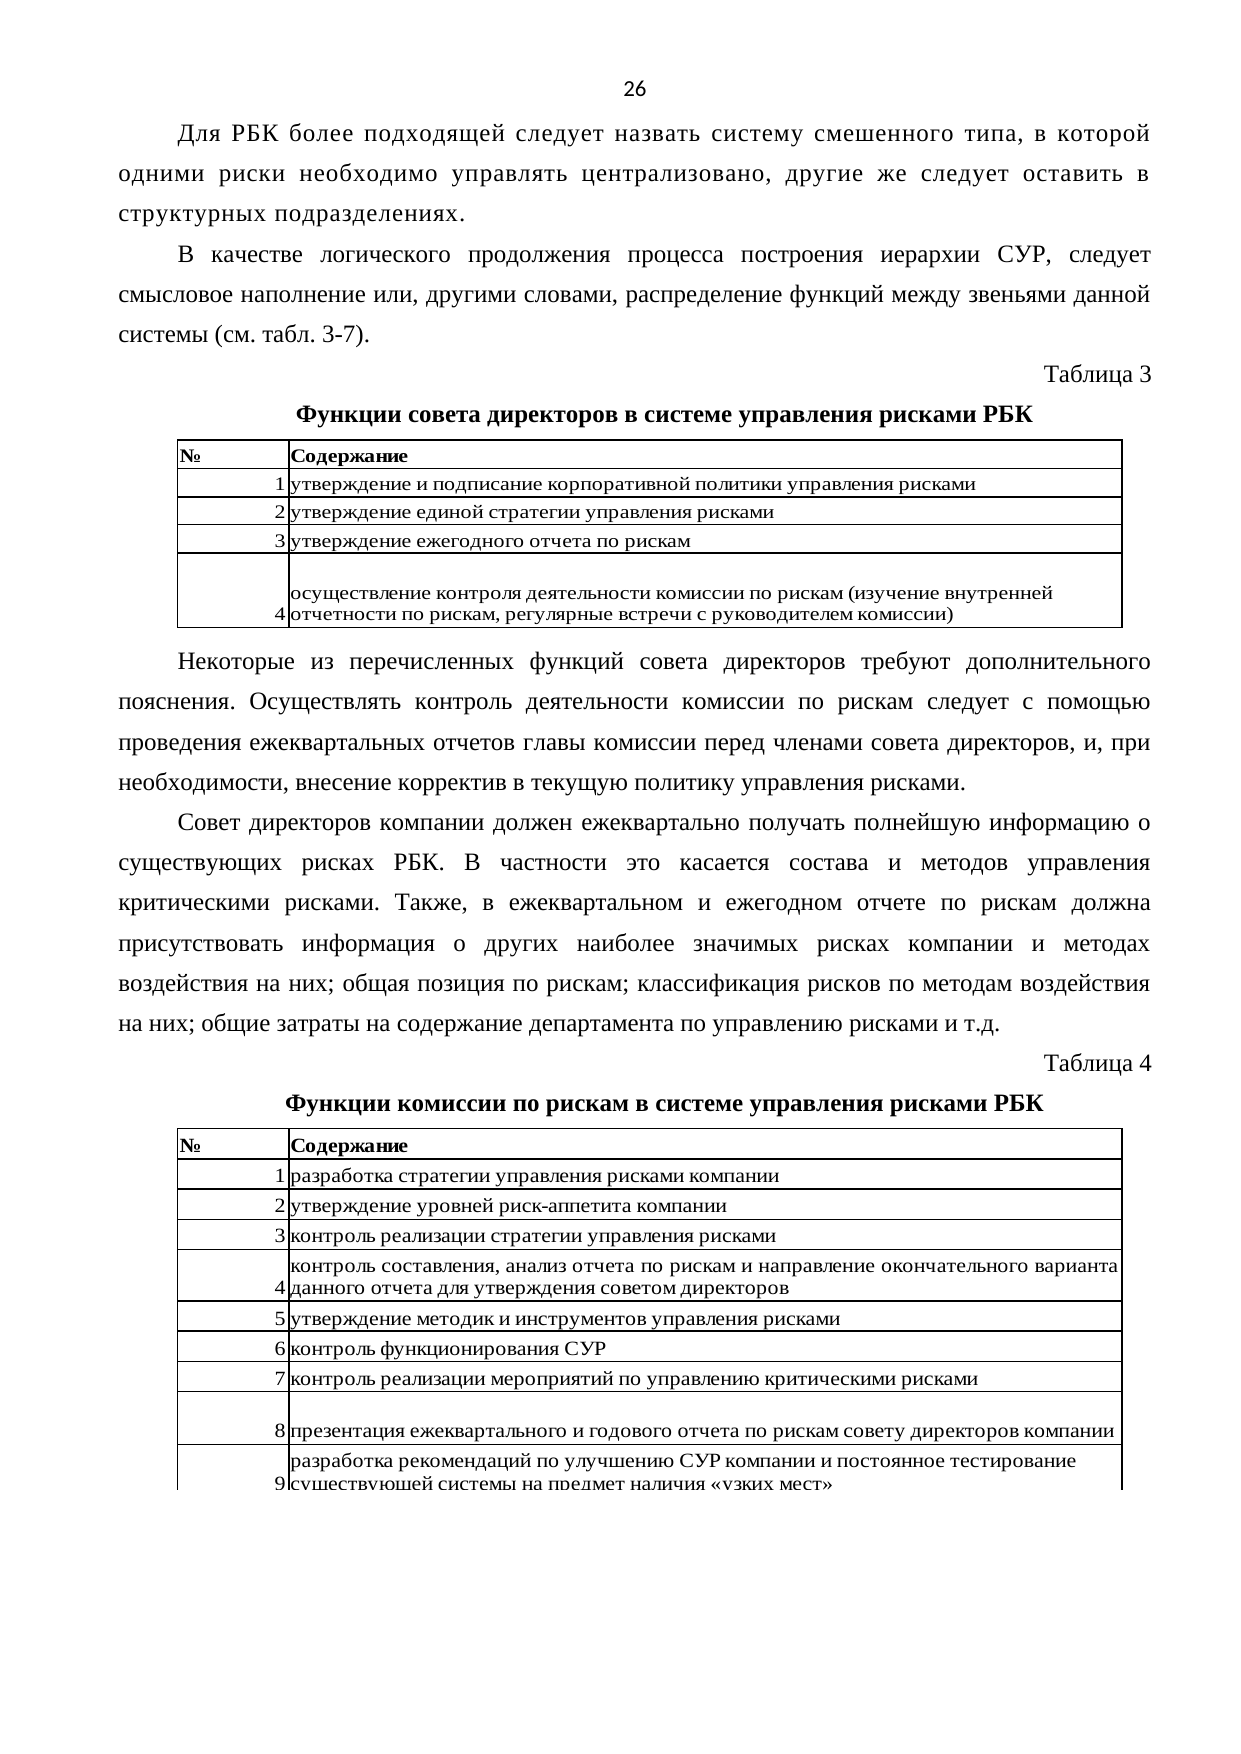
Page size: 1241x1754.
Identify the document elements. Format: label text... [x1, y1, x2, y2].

list Функции комиссии по рискам в системе управления рисками РБК [118, 1088, 1152, 1117]
text Для РБК более подходящей следует назвать систему смешенного типа, в которой одними риски необходимо управлять централизовано, другие же следует оставить в структурных подразделениях. [118, 118, 1152, 227]
list Таблица 4 [118, 1048, 1152, 1077]
list Некоторые из перечисленных функций совета директоров требуют дополнительного пояснения. Осуществлять контроль деятельности комиссии по рискам следует с помощью проведения ежеквартальных отчетов главы комиссии перед членами совета директоров, и, при необходимости, внесение корректив в текущую политику управления рисками. [118, 646, 1152, 796]
text Таблица 3 [118, 359, 1152, 388]
text Совет директоров компании должен ежеквартально получать полнейшую информацию о существующих рисках РБК. В частности это касается состава и методов управления критическими рисками. Также, в ежеквартальном и ежегодном отчете по рискам должна присутствовать информация о других наиболее значимых рисках компании и методах воздействия на них; общая позиция по рискам; классификация рисков по методам воздействия на них; общие затраты на содержание департамента по управлению рисками и т.д. [118, 807, 1152, 1037]
text В качестве логического продолжения процесса построения иерархии СУР, следует смысловое наполнение или, другими словами, распределение функций между звеньями данной системы (см. табл. 3-7). [118, 239, 1152, 348]
text Функции совета директоров в системе управления рисками РБК [118, 399, 1152, 428]
